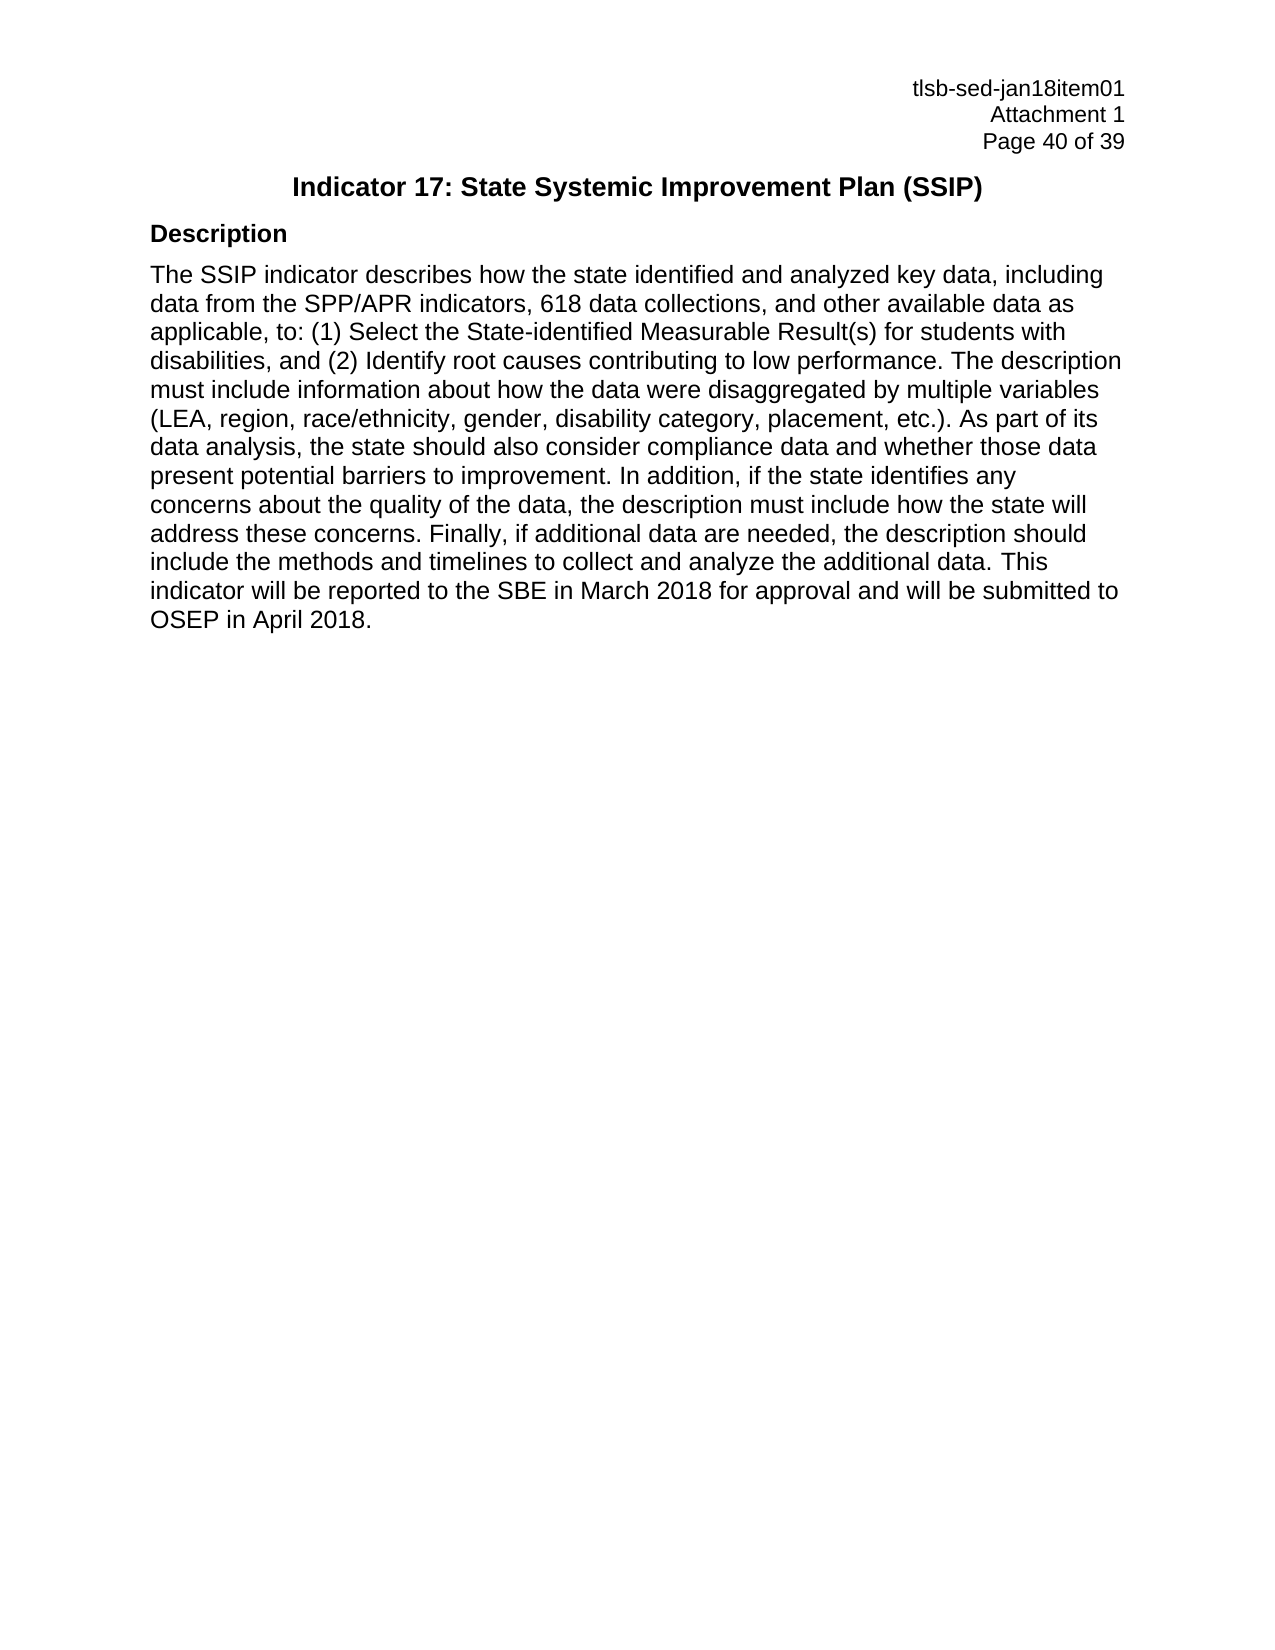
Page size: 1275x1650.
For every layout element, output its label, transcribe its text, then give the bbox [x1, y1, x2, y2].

text The SSIP indicator describes how the state identified and analyzed key data, including data from the SPP/APR indicators, 618 data collections, and other available data as applicable, to: (1) Select the State-identified Measurable Result(s) for students with disabilities, and (2) Identify root causes contributing to low performance. The description must include information about how the data were disaggregated by multiple variables (LEA, region, race/ethnicity, gender, disability category, placement, etc.). As part of its data analysis, the state should also consider compliance data and whether those data present potential barriers to improvement. In addition, if the state identifies any concerns about the quality of the data, the description must include how the state will address these concerns. Finally, if additional data are needed, the description should include the methods and timelines to collect and analyze the additional data. This indicator will be reported to the SBE in March 2018 for approval and will be submitted to OSEP in April 2018. [150, 260, 1125, 634]
subtitle Description [150, 219, 1125, 247]
subtitle Indicator 17: State Systemic Improvement Plan (SSIP) [150, 171, 1125, 202]
